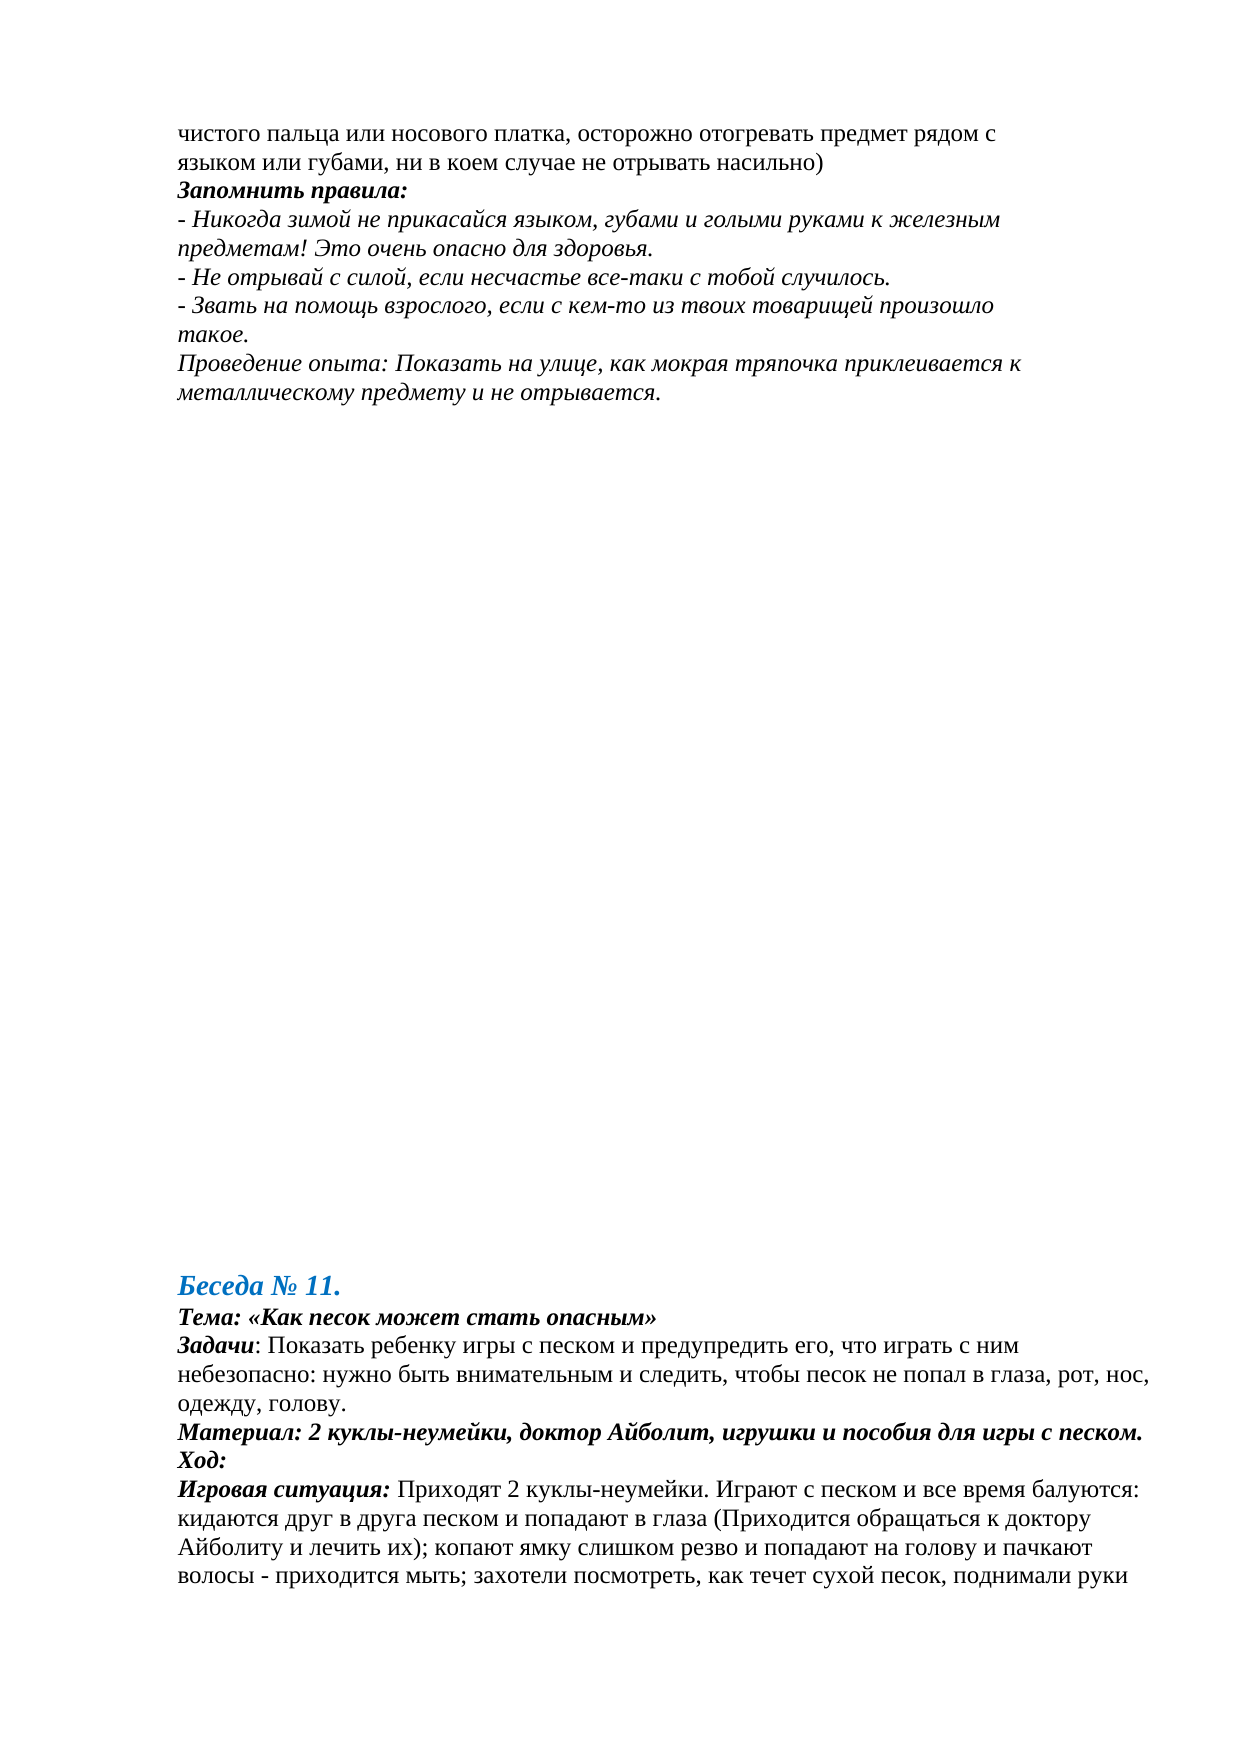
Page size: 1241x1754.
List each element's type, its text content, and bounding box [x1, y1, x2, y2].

text языком или губами, ни в коем случае не отрывать насильно) [177, 147, 1152, 176]
text - Не отрывай с силой, если несчастье все-таки с тобой случилось. [177, 262, 1152, 291]
text чистого пальца или носового платка, осторожно отогревать предмет рядом с [177, 118, 1152, 147]
text такое. [177, 319, 1152, 348]
text Задачи: Показать ребенку игры с песком и предупредить его, что играть с ним небезопасно: нужно быть внимательным и следить, чтобы песок не попал в глаза, рот, нос, одежду, голову. [177, 1330, 1152, 1417]
text предметам! Это очень опасно для здоровья. [177, 233, 1152, 262]
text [177, 1474, 1152, 1589]
text Запомнить правила: [177, 176, 1152, 204]
text - Звать на помощь взрослого, если с кем-то из твоих товарищей произошло [177, 291, 1152, 319]
text - Никогда зимой не прикасайся языком, губами и голыми руками к железным [177, 204, 1152, 233]
text Беседа № 11. [177, 1268, 1152, 1302]
text Проведение опыта: Показать на улице, как мокрая тряпочка приклеивается к [177, 348, 1152, 377]
text металлическому предмету и не отрывается. [177, 377, 1152, 406]
text Материал: 2 куклы-неумейки, доктор Айболит, игрушки и пособия для игры с песком. [177, 1417, 1152, 1445]
text Тема: «Как песок может стать опасным» [177, 1302, 1152, 1330]
text Ход: [177, 1445, 1152, 1474]
